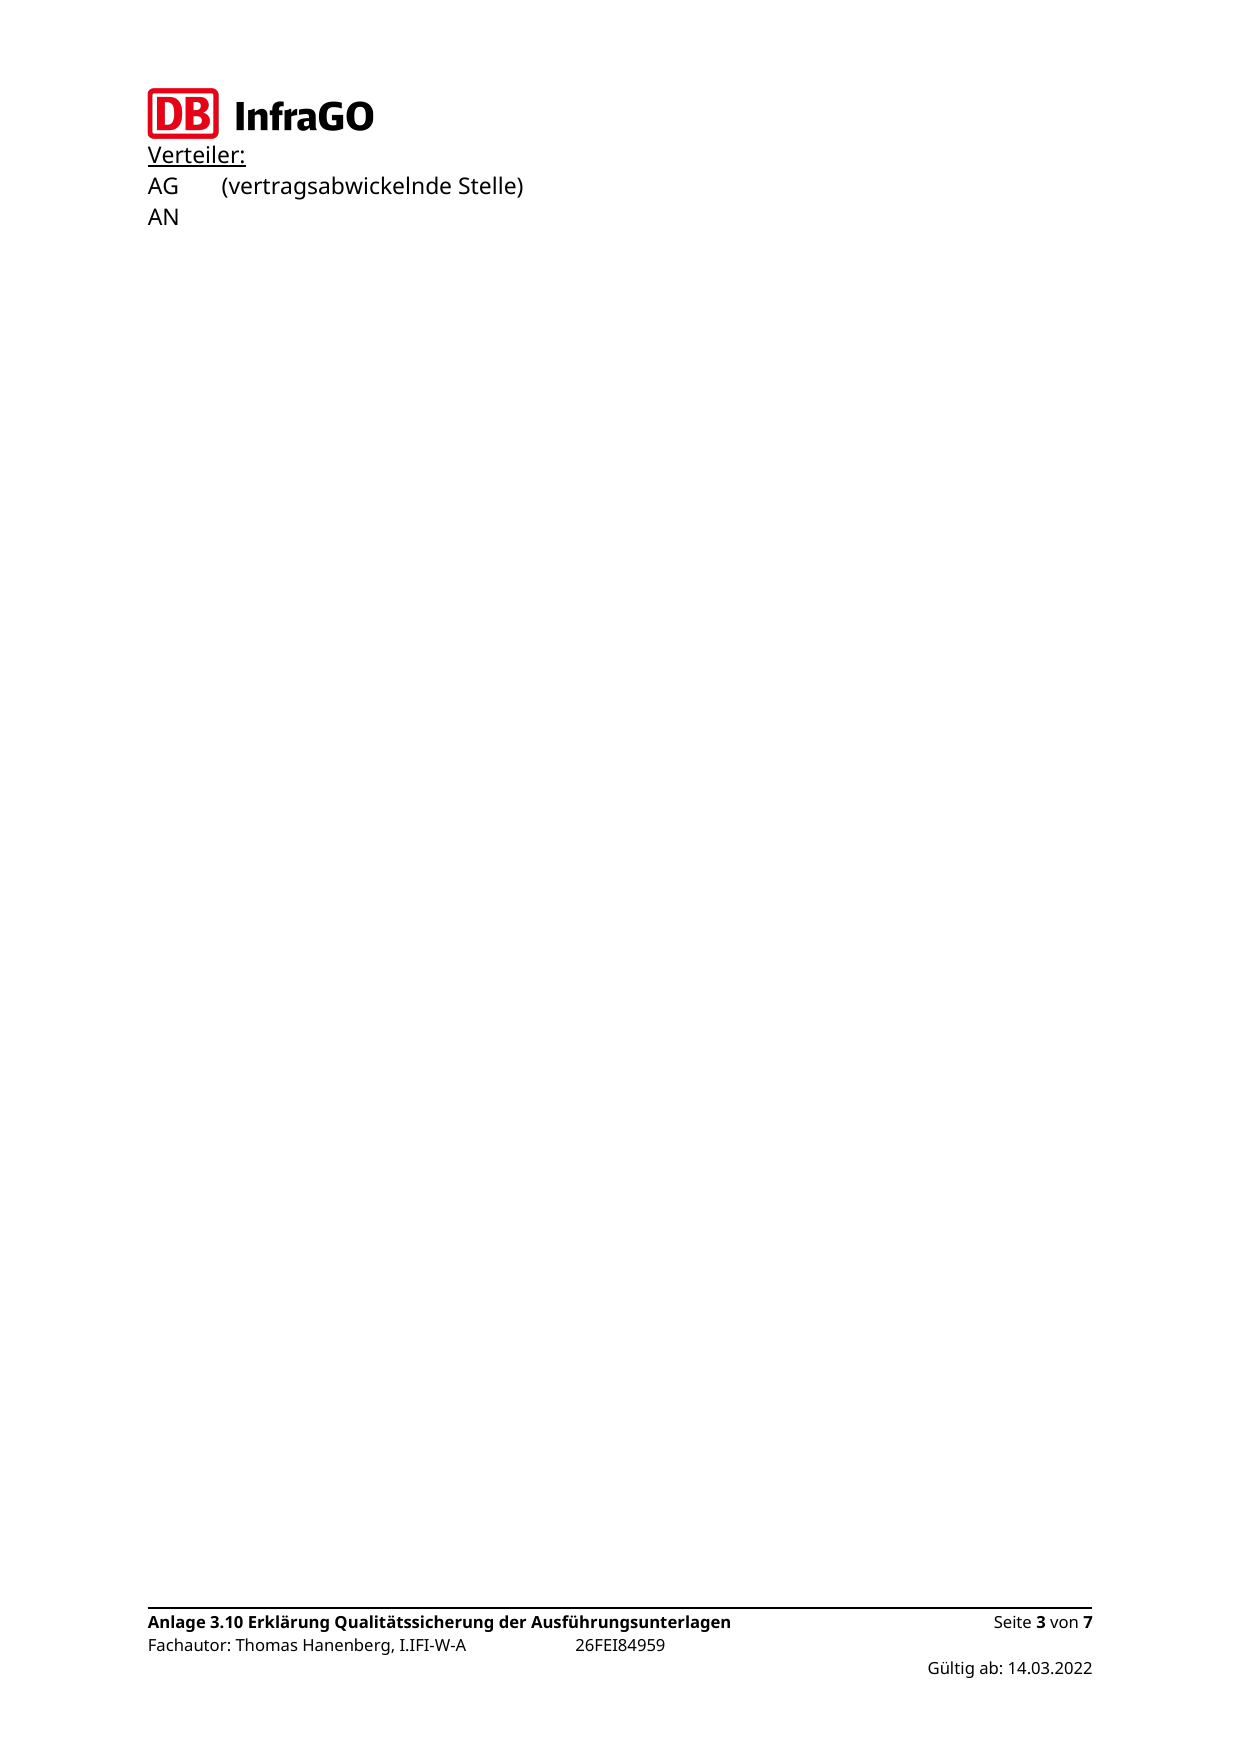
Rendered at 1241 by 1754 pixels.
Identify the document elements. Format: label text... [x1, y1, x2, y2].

text AG (vertragsabwickelnde Stelle) [148, 170, 1092, 201]
picture [147, 88, 374, 139]
text Verteiler: [148, 139, 1092, 170]
text AN [148, 201, 1092, 232]
